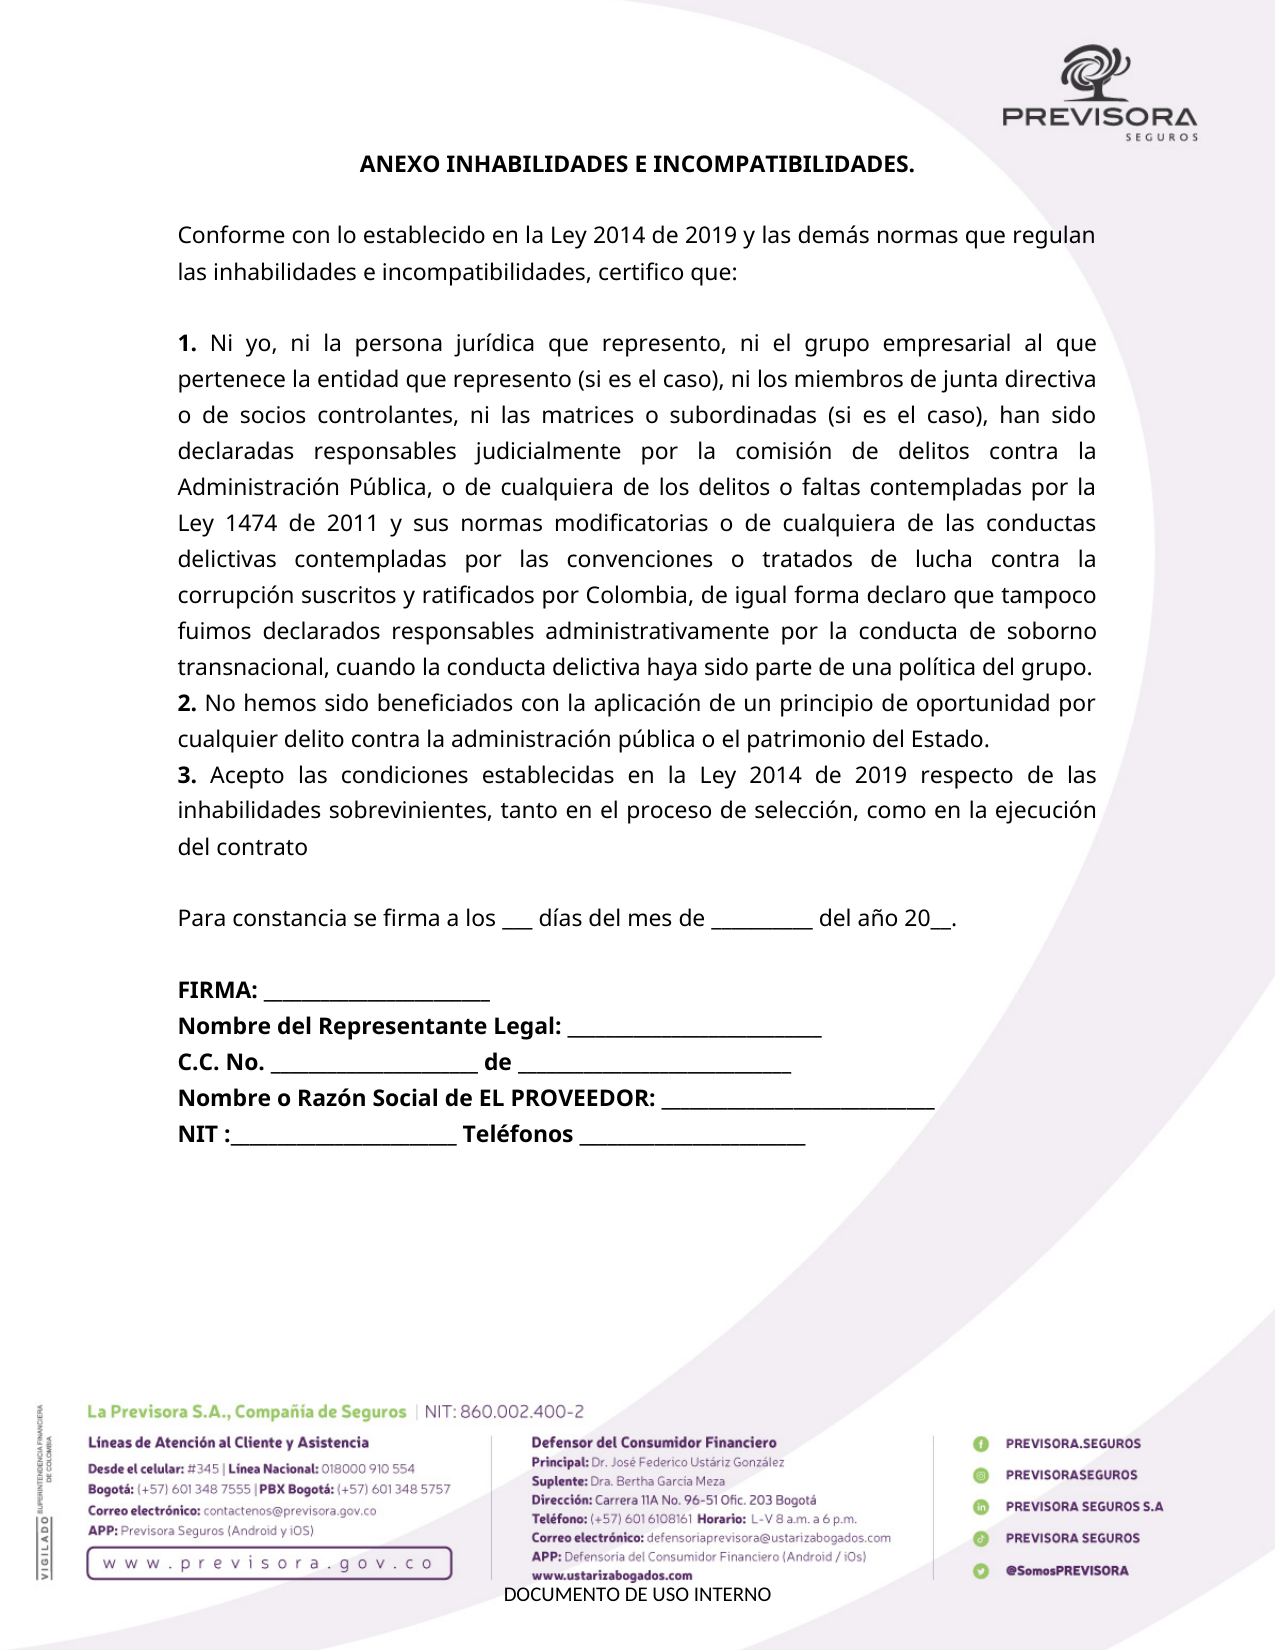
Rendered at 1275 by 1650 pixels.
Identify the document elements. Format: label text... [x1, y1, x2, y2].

picture [0, 0, 1275, 1650]
text ANEXO INHABILIDADES E INCOMPATIBILIDADES. [177, 148, 1098, 179]
text Nombre del Representante Legal: ___________________________ [177, 1010, 1098, 1041]
text 2. No hemos sido beneficiados con la aplicación de un principio de oportunidad por cualquier delito contra la administración pública o el patrimonio del Estado. [177, 687, 1098, 754]
text 1. Ni yo, ni la persona jurídica que represento, ni el grupo empresarial al que pertenece la entidad que represento (si es el caso), ni los miembros de junta directiva o de socios controlantes, ni las matrices o subordinadas (si es el caso), han sido declaradas responsables judicialmente por la comisión de delitos contra la Administración Pública, o de cualquiera de los delitos o faltas contempladas por la Ley 1474 de 2011 y sus normas modificatorias o de cualquiera de las conductas delictivas contempladas por las convenciones o tratados de lucha contra la corrupción suscritos y ratificados por Colombia, de igual forma declaro que tampoco fuimos declarados responsables administrativamente por la conducta de soborno transnacional, cuando la conducta delictiva haya sido parte de una política del grupo. [177, 327, 1098, 682]
text 3. Acepto las condiciones establecidas en la Ley 2014 de 2019 respecto de las inhabilidades sobrevinientes, tanto en el proceso de selección, como en la ejecución del contrato [177, 758, 1098, 862]
text C.C. No. ______________________ de _____________________________ [177, 1046, 1098, 1077]
text Conforme con lo establecido en la Ley 2014 de 2019 y las demás normas que regulan las inhabilidades e incompatibilidades, certifico que: [177, 219, 1098, 287]
text NIT :________________________ Teléfonos ________________________ [177, 1118, 1098, 1149]
text FIRMA: ________________________ [177, 974, 1098, 1005]
text Nombre o Razón Social de EL PROVEEDOR: _____________________________ [177, 1082, 1098, 1113]
text Para constancia se firma a los ___ días del mes de __________ del año 20__. [177, 902, 1098, 933]
